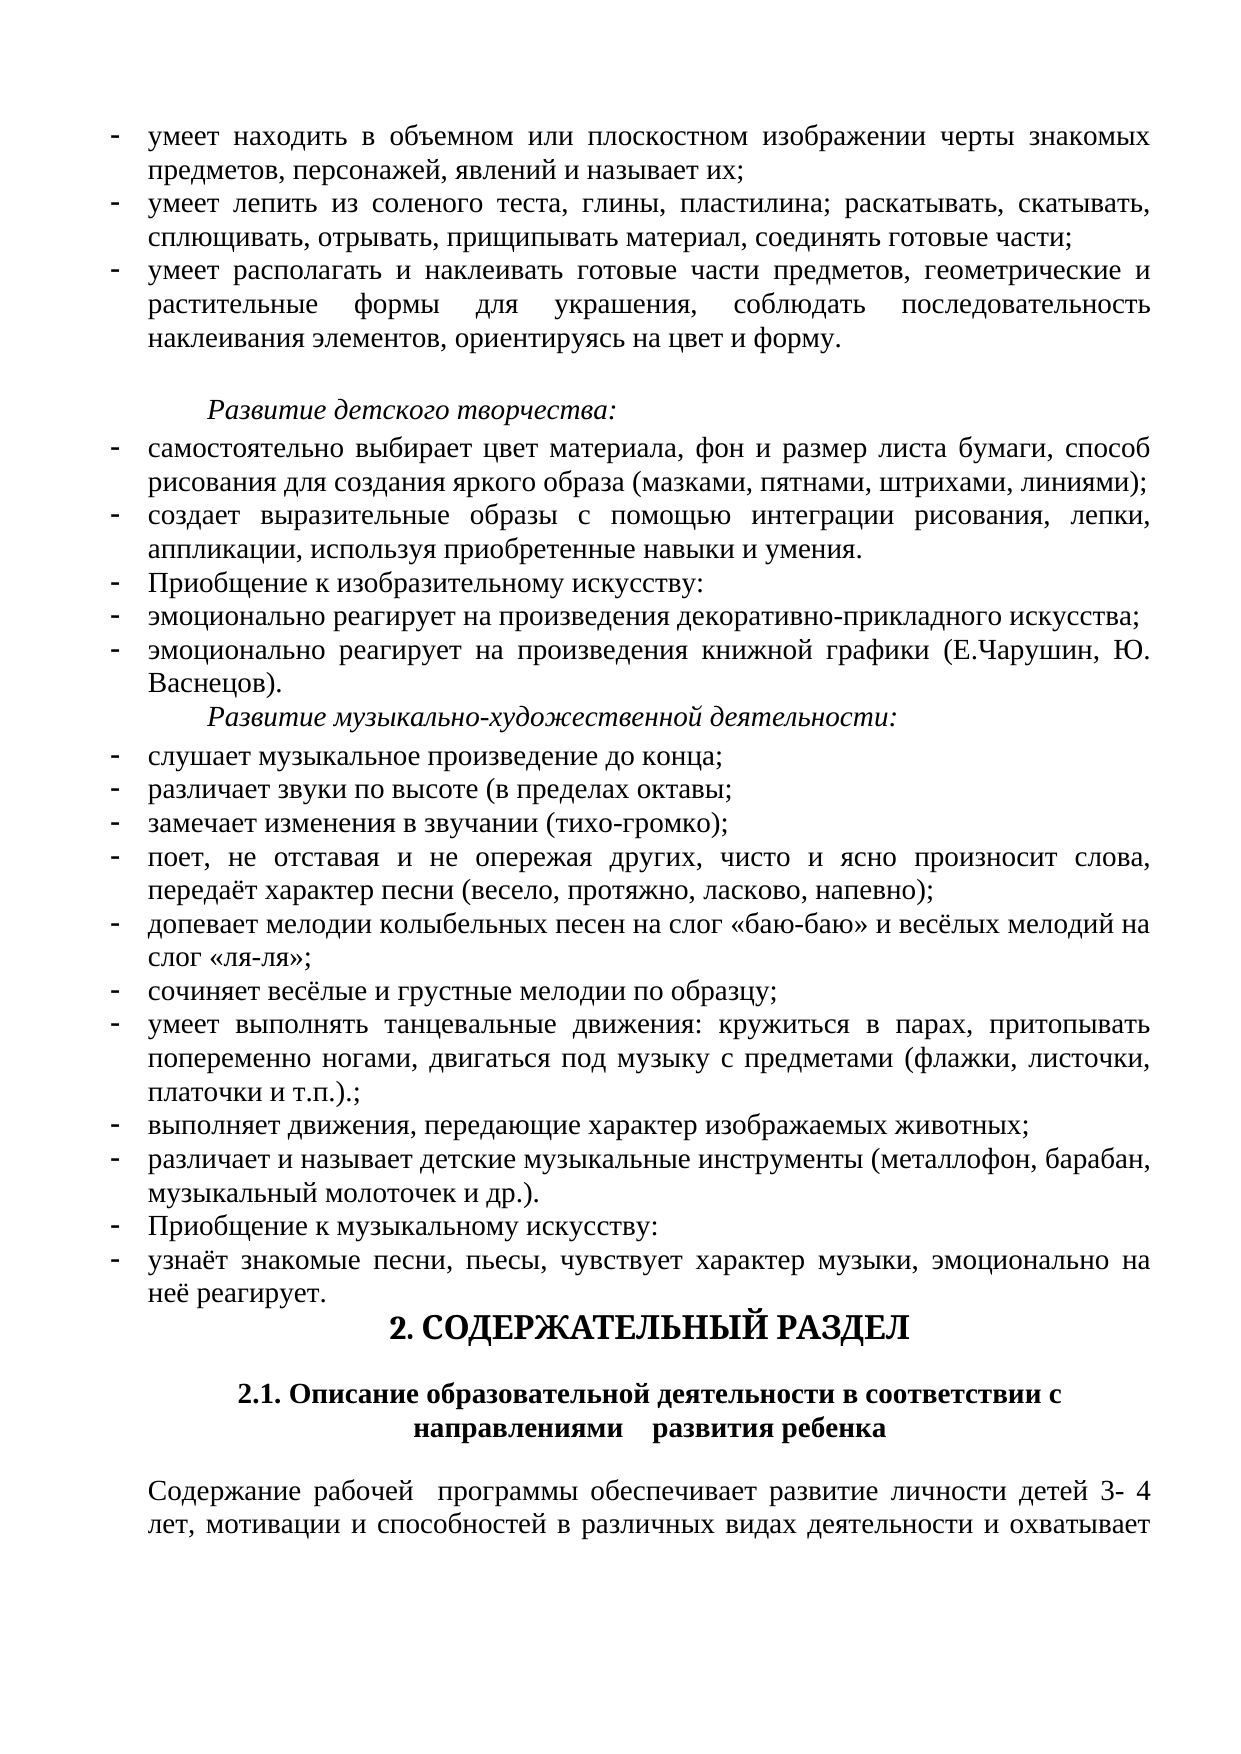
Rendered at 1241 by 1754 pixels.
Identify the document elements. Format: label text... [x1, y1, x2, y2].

list выполняет движения, передающие характер изображаемых животных; [110, 1107, 1152, 1141]
list допевает мелодии колыбельных песен на слог «баю-баю» и весёлых мелодий на слог «ля-ля»; [110, 906, 1152, 973]
text 2.1. Описание образовательной деятельности в соответствии с направлениями развития ребенка [148, 1377, 1152, 1444]
list Приобщение к музыкальному искусству: [110, 1208, 1152, 1242]
list умеет выполнять танцевальные движения: кружиться в парах, притопывать попеременно ногами, двигаться под музыку с предметами (флажки, листочки, платочки и т.п.).; [110, 1007, 1152, 1107]
list различает звуки по высоте (в пределах октавы; [110, 771, 1152, 805]
list умеет располагать и наклеивать готовые части предметов, геометрические и растительные формы для украшения, соблюдать последовательность наклеивания элементов, ориентируясь на цвет и форму. [110, 252, 1152, 353]
list эмоционально реагирует на произведения книжной графики (Е.Чарушин, Ю. Васнецов). [110, 632, 1152, 699]
list замечает изменения в звучании (тихо-громко); [110, 805, 1152, 839]
subtitle 2. Содержательный раздел [148, 1309, 1152, 1347]
list поет, не отставая и не опережая других, чисто и ясно произносит слова, передаёт характер песни (весело, протяжно, ласково, напевно); [110, 839, 1152, 906]
list самостоятельно выбирает цвет материала, фон и размер листа бумаги, способ рисования для создания яркого образа (мазками, пятнами, штрихами, линиями); [110, 430, 1152, 497]
list умеет находить в объемном или плоскостном изображении черты знакомых предметов, персонажей, явлений и называет их; [110, 118, 1152, 185]
text Развитие детского творчества: [148, 392, 1152, 425]
list эмоционально реагирует на произведения декоративно-прикладного искусства; [110, 598, 1152, 632]
list умеет лепить из соленого теста, глины, пластилина; раскатывать, скатывать, сплющивать, отрывать, прищипывать материал, соединять готовые части; [110, 185, 1152, 252]
list Приобщение к изобразительному искусству: [110, 565, 1152, 598]
text Развитие музыкально-художественной деятельности: [148, 699, 1152, 733]
list создает выразительные образы с помощью интеграции рисования, лепки, аппликации, используя приобретенные навыки и умения. [110, 497, 1152, 565]
list различает и называет детские музыкальные инструменты (металлофон, барабан, музыкальный молоточек и др.). [110, 1141, 1152, 1208]
list узнаёт знакомые песни, пьесы, чувствует характер музыки, эмоционально на неё реагирует. [110, 1242, 1152, 1309]
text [148, 1473, 1152, 1540]
list сочиняет весёлые и грустные мелодии по образцу; [110, 973, 1152, 1007]
list слушает музыкальное произведение до конца; [110, 738, 1152, 771]
